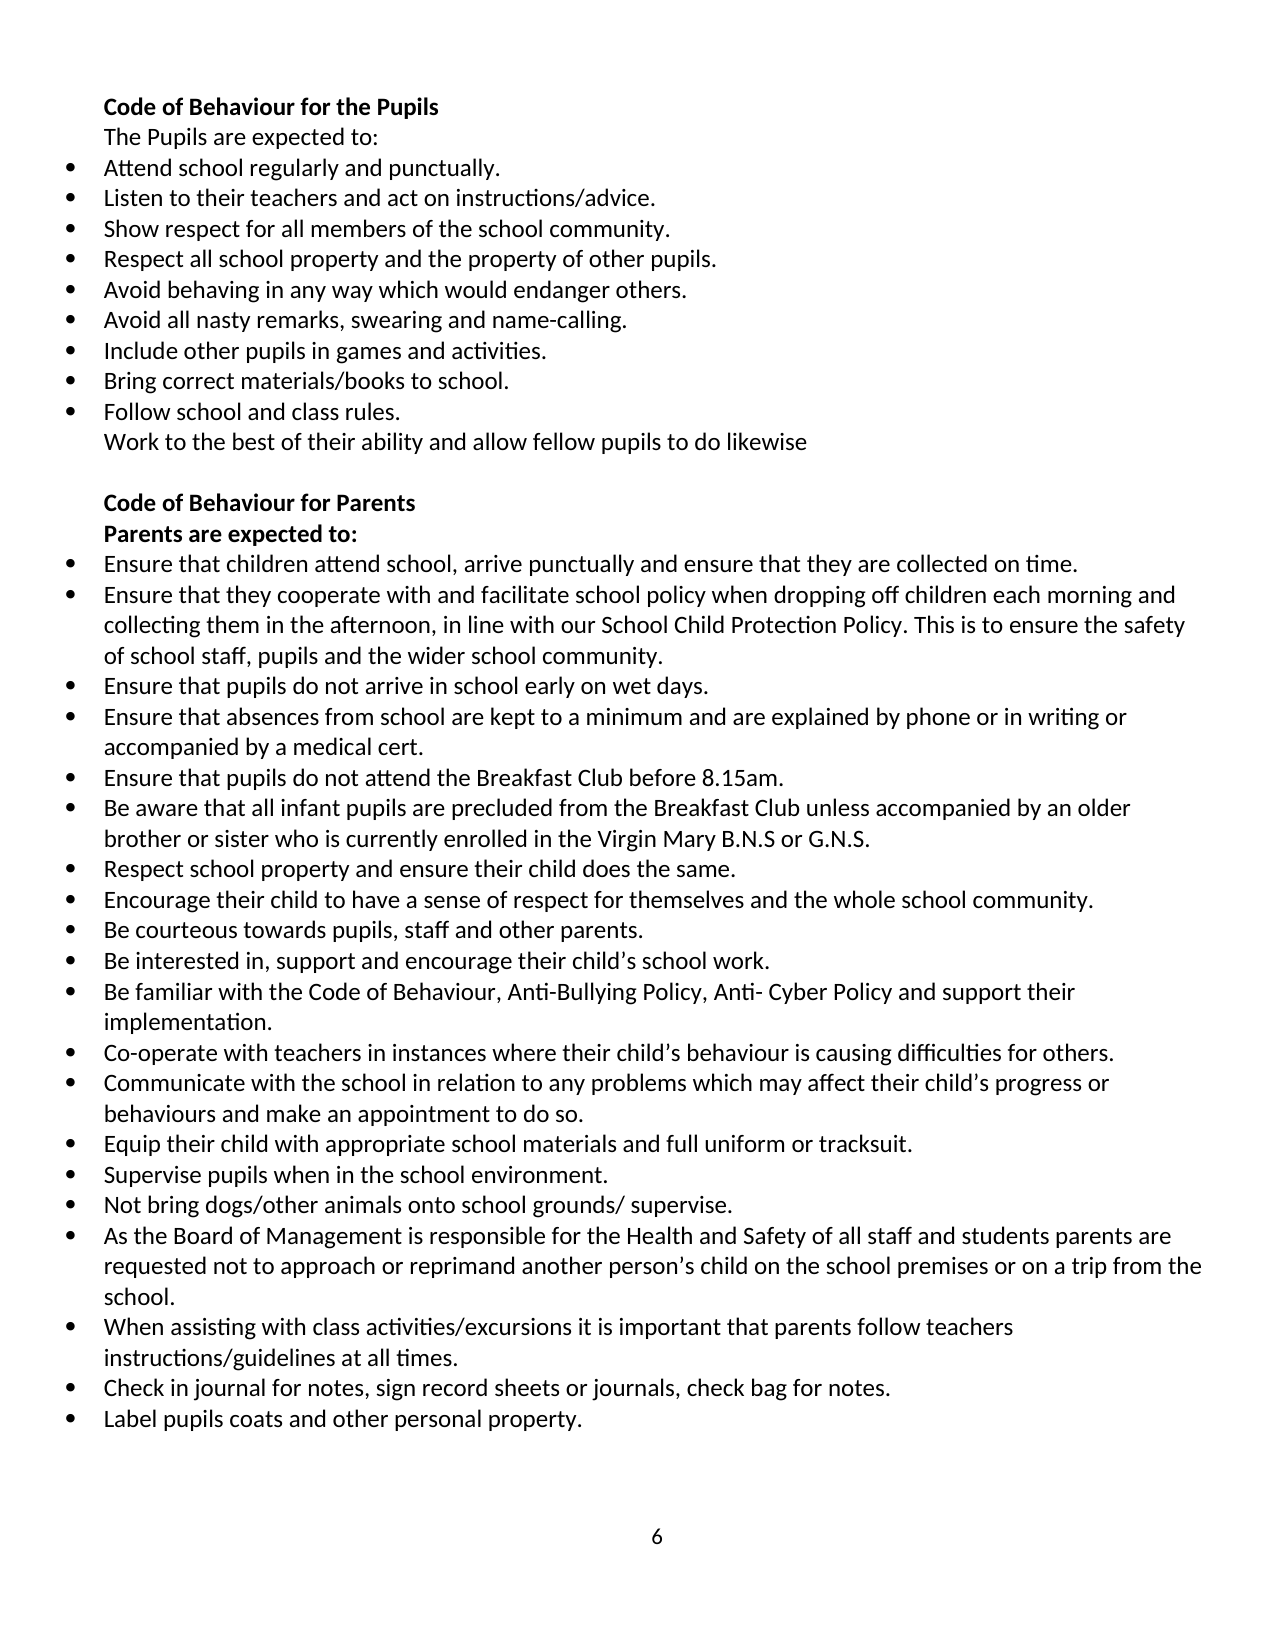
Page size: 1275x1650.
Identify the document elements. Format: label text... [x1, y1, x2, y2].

text Parents are expected to: [103, 518, 1211, 548]
list Avoid all nasty remarks, swearing and name-calling. [66, 304, 1211, 335]
text Work to the best of their ability and allow fellow pupils to do likewise [103, 426, 1211, 457]
list Avoid behaving in any way which would endanger others. [66, 274, 1211, 304]
list Be familiar with the Code of Behaviour, Anti-Bullying Policy, Anti- Cyber Policy and support their implementation. [66, 976, 1211, 1037]
list When assisting with class activities/excursions it is important that parents follow teachers instructions/guidelines at all times. [66, 1311, 1211, 1372]
list As the Board of Management is responsible for the Health and Safety of all staff and students parents are requested not to approach or reprimand another person’s child on the school premises or on a trip from the school. [66, 1220, 1211, 1311]
text Code of Behaviour for Parents [103, 487, 1211, 518]
list Ensure that they cooperate with and facilitate school policy when dropping off children each morning and collecting them in the afternoon, in line with our School Child Protection Policy. This is to ensure the safety of school staff, pupils and the wider school community. [66, 579, 1211, 671]
text The Pupils are expected to: [103, 121, 1211, 152]
list Respect all school property and the property of other pupils. [66, 243, 1211, 274]
list Be aware that all infant pupils are precluded from the Breakfast Club unless accompanied by an older brother or sister who is currently enrolled in the Virgin Mary B.N.S or G.N.S. [66, 793, 1211, 854]
list Supervise pupils when in the school environment. [66, 1159, 1211, 1189]
list Check in journal for notes, sign record sheets or journals, check bag for notes. [66, 1372, 1211, 1403]
list Ensure that pupils do not arrive in school early on wet days. [66, 671, 1211, 701]
list Not bring dogs/other animals onto school grounds/ supervise. [66, 1189, 1211, 1220]
text Code of Behaviour for the Pupils [103, 91, 1211, 121]
list Encourage their child to have a sense of respect for themselves and the whole school community. [66, 884, 1211, 915]
list Follow school and class rules. [66, 396, 1211, 426]
list Respect school property and ensure their child does the same. [66, 854, 1211, 884]
list Include other pupils in games and activities. [66, 335, 1211, 365]
list Attend school regularly and punctually. [66, 152, 1211, 182]
list Communicate with the school in relation to any problems which may affect their child’s progress or behaviours and make an appointment to do so. [66, 1067, 1211, 1128]
list Ensure that pupils do not attend the Breakfast Club before 8.15am. [66, 762, 1211, 793]
list Ensure that absences from school are kept to a minimum and are explained by phone or in writing or accompanied by a medical cert. [66, 701, 1211, 762]
list Co-operate with teachers in instances where their child’s behaviour is causing difficulties for others. [66, 1037, 1211, 1067]
list Be interested in, support and encourage their child’s school work. [66, 945, 1211, 976]
list Be courteous towards pupils, staff and other parents. [66, 915, 1211, 945]
list Equip their child with appropriate school materials and full uniform or tracksuit. [66, 1128, 1211, 1159]
list Bring correct materials/books to school. [66, 365, 1211, 396]
list Show respect for all members of the school community. [66, 213, 1211, 243]
list Ensure that children attend school, arrive punctually and ensure that they are collected on time. [66, 548, 1211, 579]
list Label pupils coats and other personal property. [66, 1403, 1211, 1433]
list Listen to their teachers and act on instructions/advice. [66, 182, 1211, 213]
